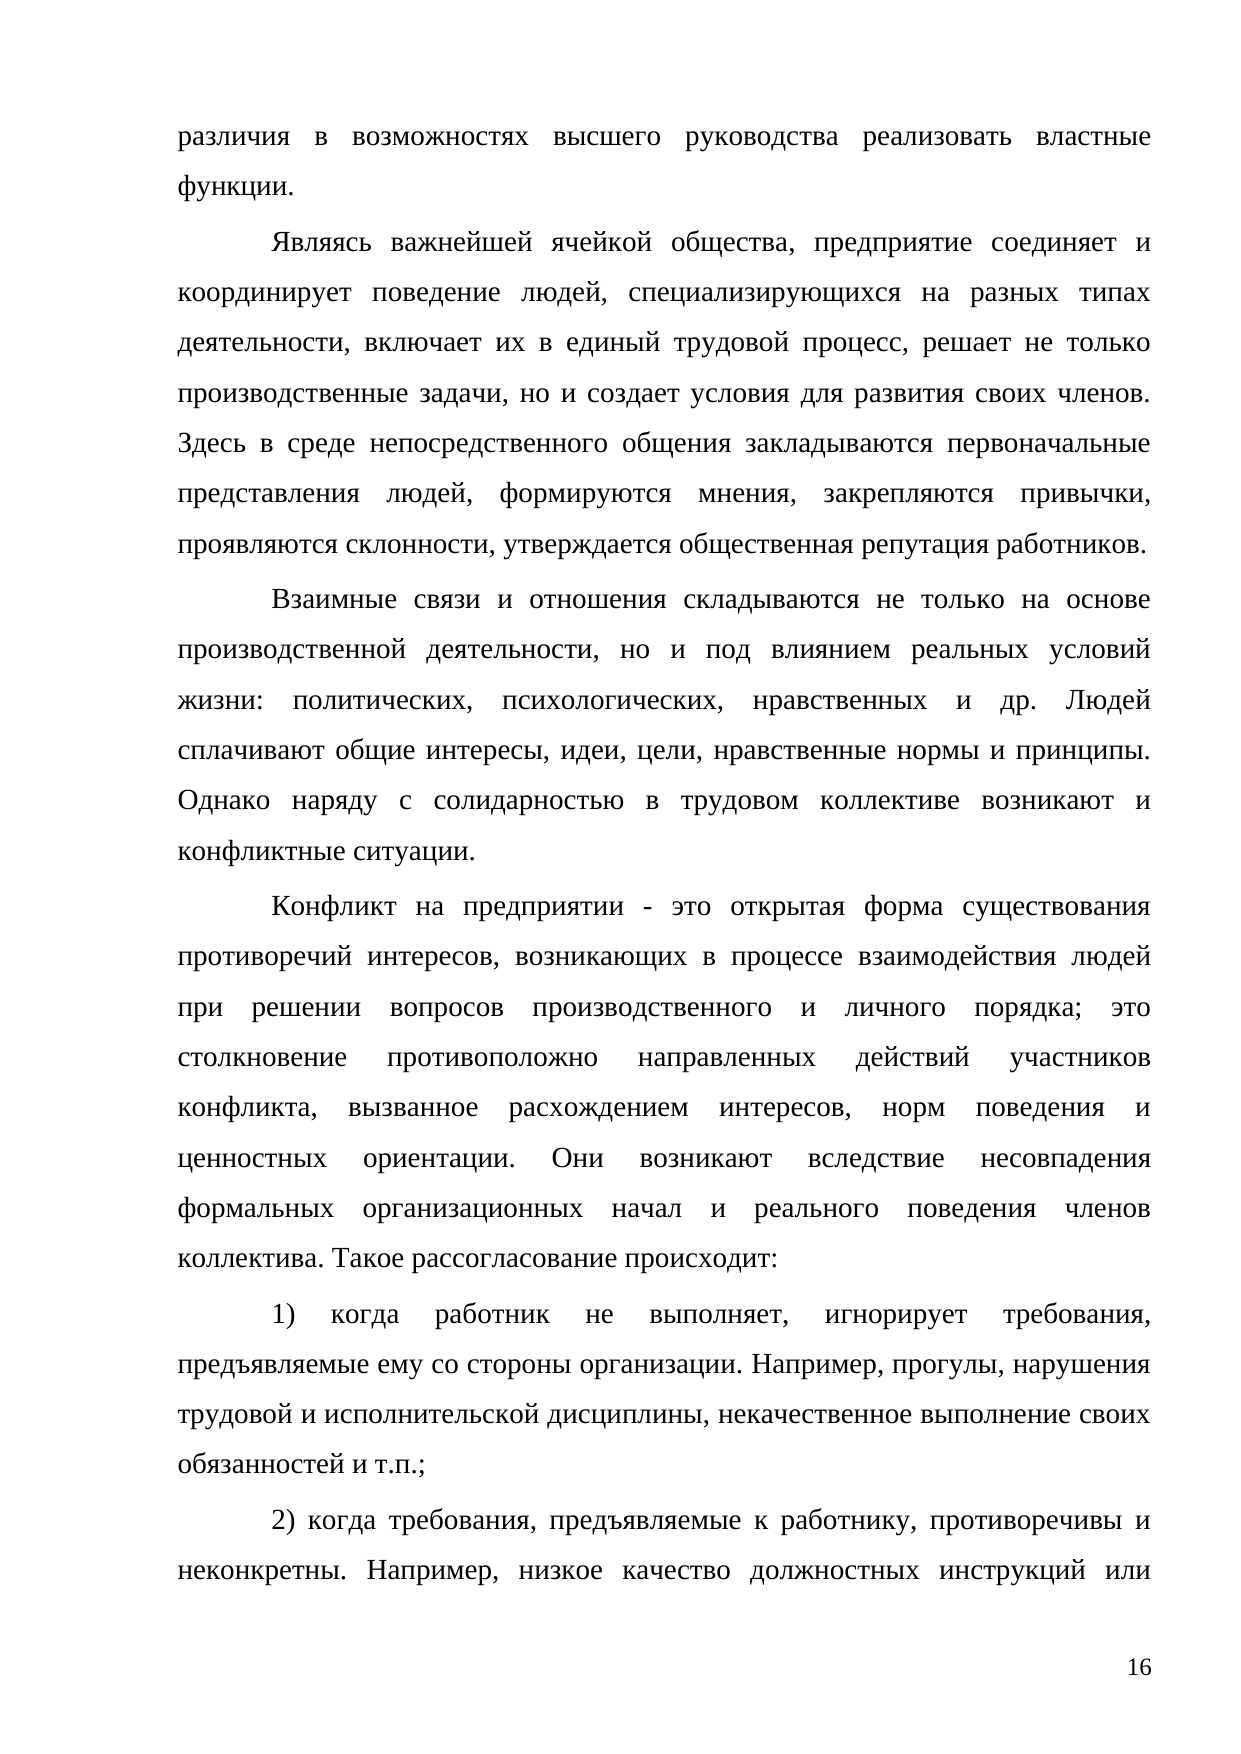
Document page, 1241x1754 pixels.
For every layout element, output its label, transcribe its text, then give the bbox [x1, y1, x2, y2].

text 1) когда работник не выполняет, игнорирует требования, предъявляемые ему со стороны организации. Например, прогулы, нарушения трудовой и исполнительской дисциплины, некачественное выполнение своих обязанностей и т.п.; [177, 1296, 1152, 1480]
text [177, 1502, 1152, 1586]
text Конфликт на предприятии - это открытая форма существования противоречий интересов, возникающих в процессе взаимодействия людей при решении вопросов производственного и личного порядка; это столкновение противоположно направленных действий участников конфликта, вызванное расхождением интересов, норм поведения и ценностных ориентации. Они возникают вследствие несовпадения формальных организационных начал и реального поведения членов коллектива. Такое рассогласование происходит: [177, 888, 1152, 1274]
text Взаимные связи и отношения складываются не только на основе производственной деятельности, но и под влиянием реальных условий жизни: политических, психологических, нравственных и др. Людей сплачивают общие интересы, идеи, цели, нравственные нормы и принципы. Однако наряду с солидарностью в трудовом коллективе возникают и конфликтные ситуации. [177, 581, 1152, 866]
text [177, 118, 1152, 202]
text Являясь важнейшей ячейкой общества, предприятие соединяет и координирует поведение людей, специализирующихся на разных типах деятельности, включает их в единый трудовой процесс, решает не только производственные задачи, но и создает условия для развития своих членов. Здесь в среде непосредственного общения закладываются первоначальные представления людей, формируются мнения, закрепляются привычки, проявляются склонности, утверждается общественная репутация работников. [177, 224, 1152, 559]
